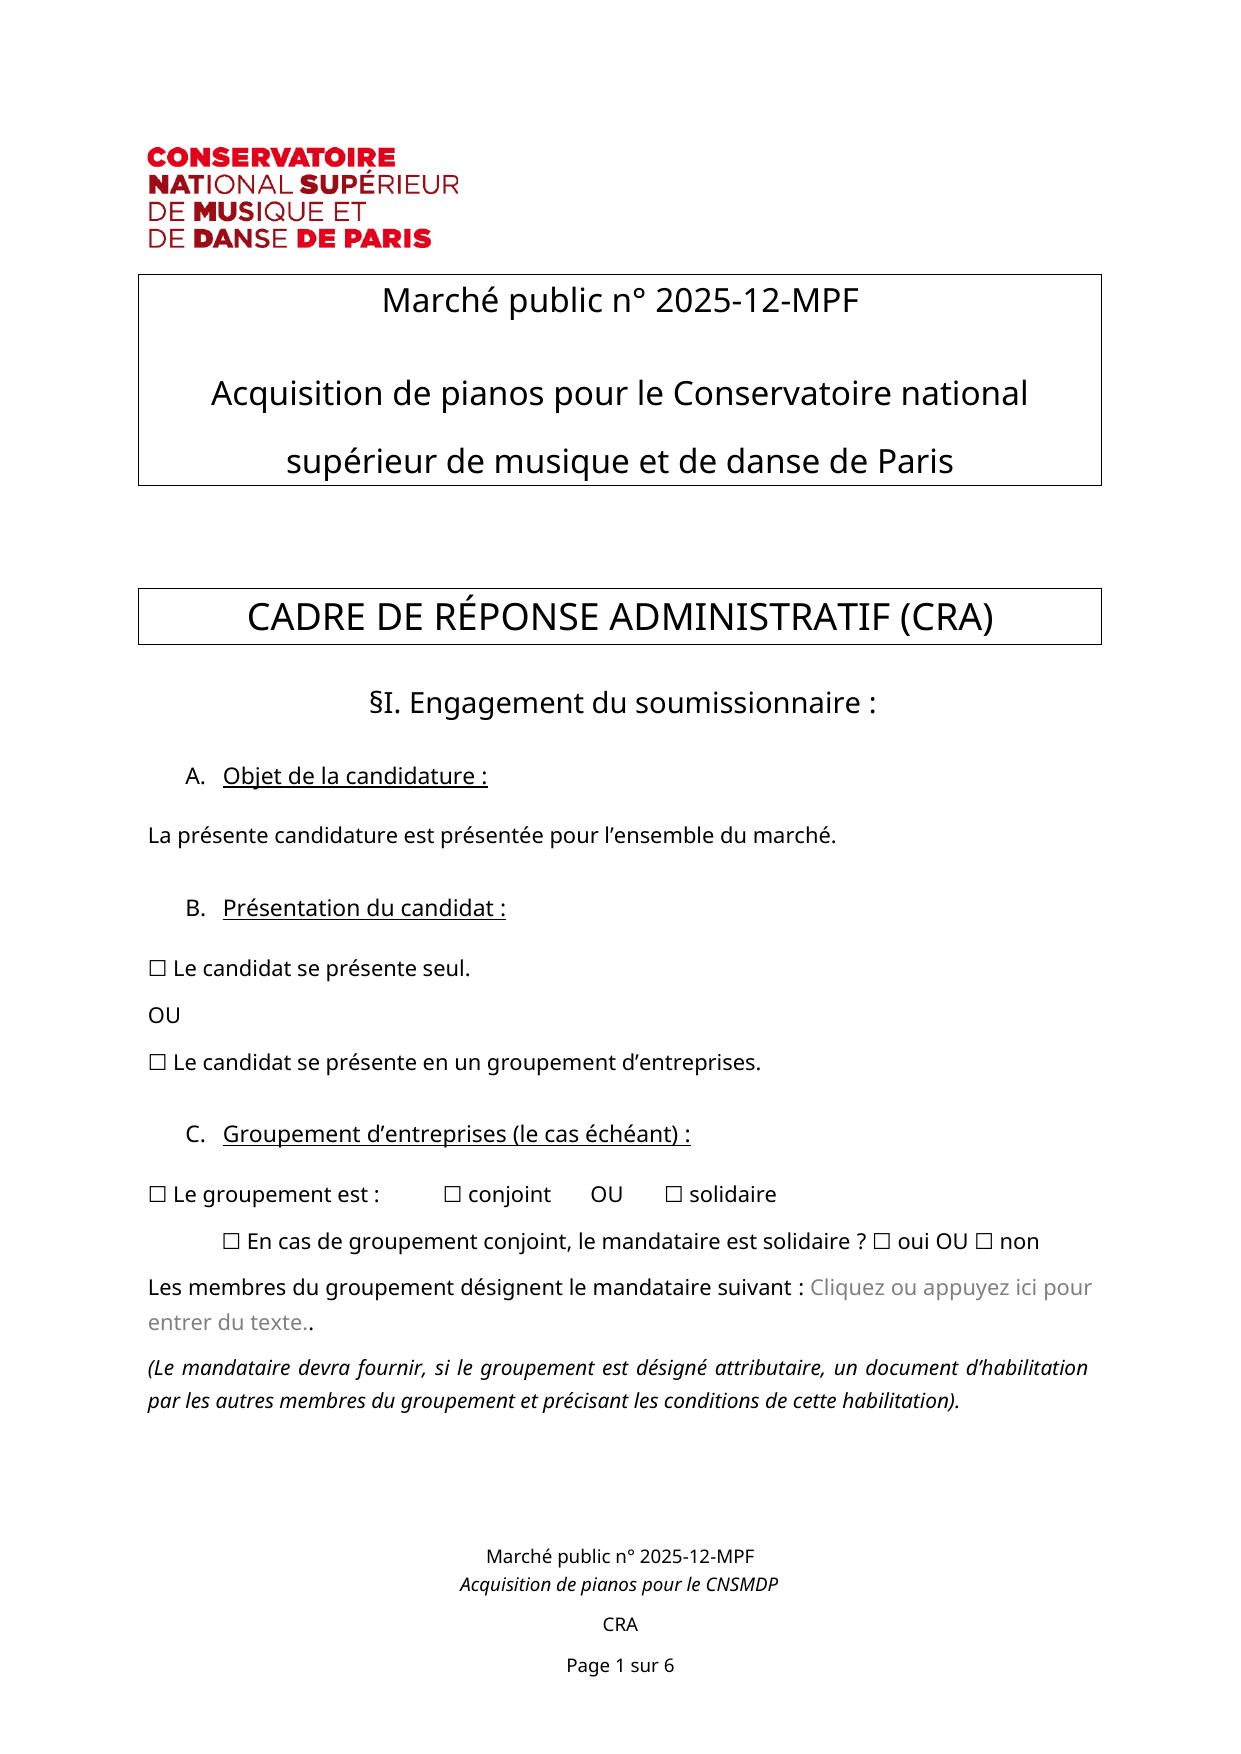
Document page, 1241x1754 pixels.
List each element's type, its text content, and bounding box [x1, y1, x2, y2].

text La présente candidature est présentée pour l’ensemble du marché. [148, 821, 1093, 850]
text Le candidat se présente seul. [148, 953, 1093, 983]
text Acquisition de pianos pour le Conservatoire national supérieur de musique et de danse de Paris [139, 367, 1101, 485]
text Les membres du groupement désignent le mandataire suivant : . [148, 1272, 1093, 1336]
text En cas de groupement conjoint, le mandataire est solidaire ? oui OU non [148, 1226, 1093, 1256]
text OU [148, 1000, 1093, 1029]
text Marché public n° 2025-12-MPF [139, 275, 1101, 322]
text Le groupement est : conjoint OU solidaire [148, 1179, 1093, 1209]
text Objet de la candidature : [185, 759, 1093, 791]
text Présentation du candidat : [185, 892, 1093, 923]
text Groupement d’entreprises (le cas échéant) : [185, 1118, 1093, 1149]
text CADRE DE RÉPONSE ADMINISTRATIF (CRA) [139, 589, 1101, 644]
text Le candidat se présente en un groupement d’entreprises. [148, 1046, 1093, 1076]
picture [147, 147, 459, 248]
subtitle Engagement du soumissionnaire : [185, 682, 1093, 722]
text (Le mandataire devra fournir, si le groupement est désigné attributaire, un document d’habilitation par les autres membres du groupement et précisant les conditions de cette habilitation). [148, 1353, 1093, 1414]
